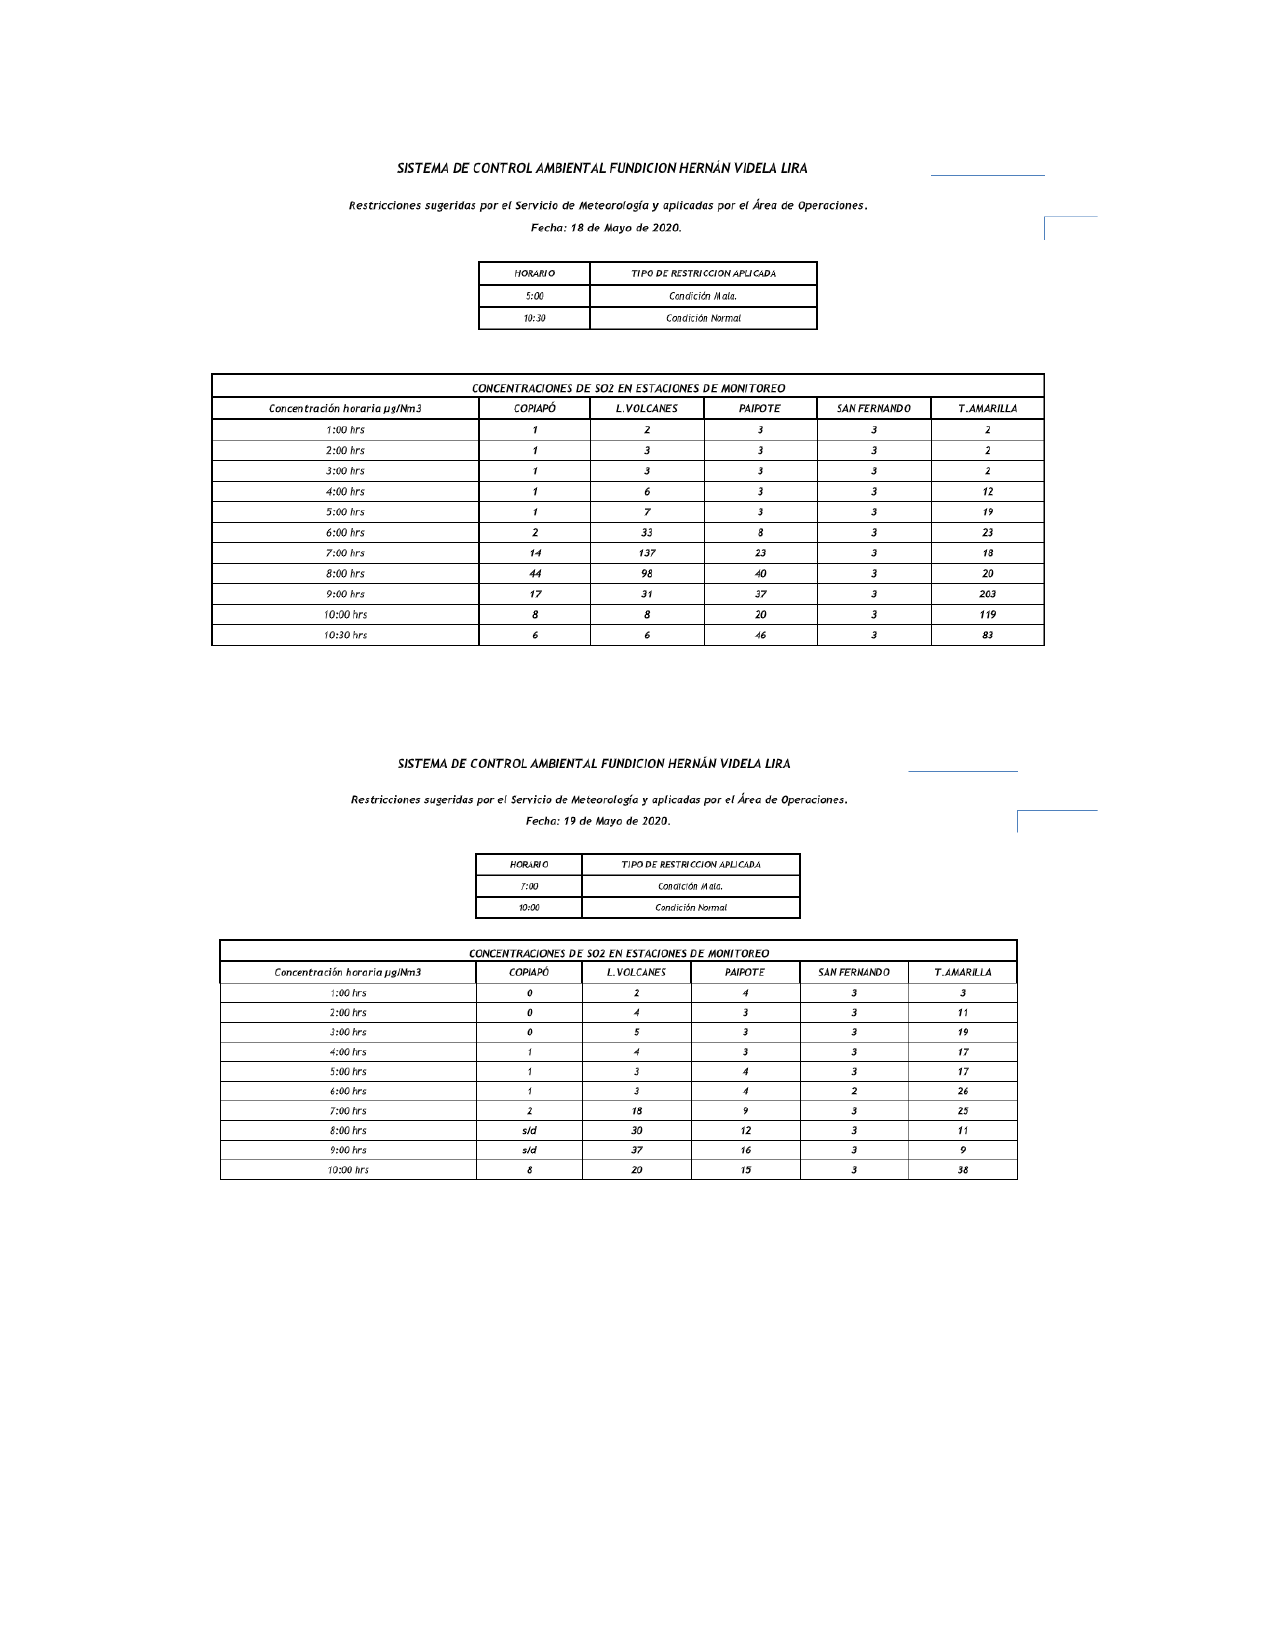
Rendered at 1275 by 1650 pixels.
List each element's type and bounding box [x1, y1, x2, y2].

picture [177, 147, 1098, 664]
picture [177, 741, 1098, 1201]
